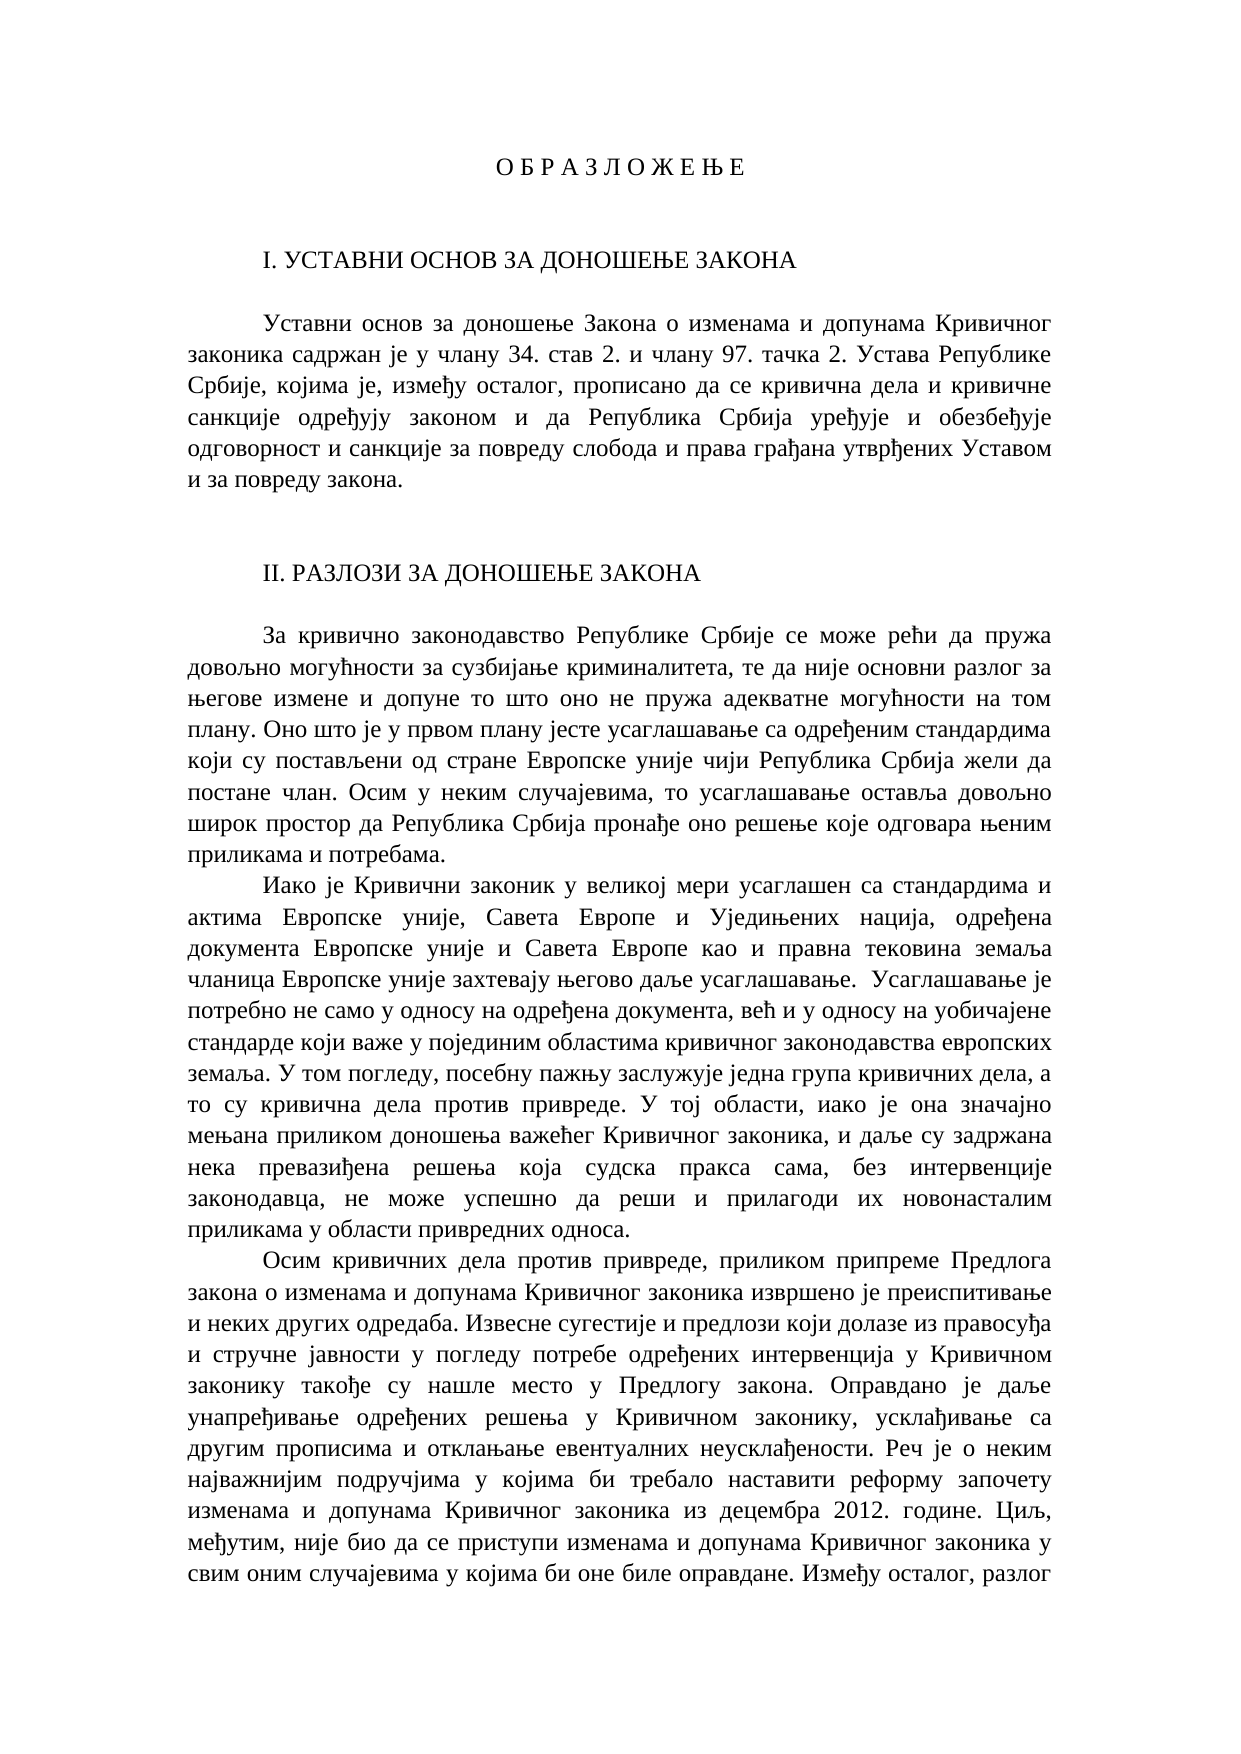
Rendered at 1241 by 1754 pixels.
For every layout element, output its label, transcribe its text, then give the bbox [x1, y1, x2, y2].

text Уставни основ за доношење Закона о изменама и допунама Кривичног законика садржан је у члану 34. став 2. и члану 97. тачка 2. Устава Републике Србије, којима је, између осталог, прописано да се кривична дела и кривичне санкције одређују законом и да Република Србија уређује и обезбеђује одговорност и санкције за повреду слобода и права грађана утврђених Уставом и за повреду закона. [187, 306, 1053, 494]
text Иако је Кривични законик у великој мери усаглашен са стандардима и актима Европске уније, Савета Европе и Уједињених нација, одређена документа Европске уније и Савета Европе као и правна тековина земаља чланица Европске уније захтевају његово даље усаглашавање. Усаглашавање је потребно не само у односу на одређена документа, већ и у односу на уобичајене стандарде који важе у појединим областима кривичног законодавства европских земаља. У том погледу, посебну пажњу заслужује једна група кривичних дела, а то су кривична дела против привреде. У тој области, иако је она значајно мењана приликом доношења важећег Кривичног законика, и даље су задржана нека превазиђена решења која судска пракса сама, без интервенције законодавца, не може успешно да реши и прилагоди их новонасталим приликама у области привредних односа. [187, 869, 1053, 1244]
text О Б Р А З Л О Ж Е Њ Е [187, 150, 1053, 181]
text I. УСТАВНИ ОСНОВ ЗА ДОНОШЕЊЕ ЗАКОНА [187, 244, 1053, 275]
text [187, 1244, 1053, 1587]
text II. РАЗЛОЗИ ЗА ДОНОШЕЊЕ ЗАКОНА [187, 556, 1053, 587]
text За кривично законодавство Републике Србије се може рећи да пружа довољно могућности за сузбијање криминалитета, те да није основни разлог за његове измене и допуне то што оно не пружа адекватне могућности на том плану. Оно што је у првом плану јесте усаглашавање са одређеним стандардима који су постављени од стране Европске уније чији Република Србија жели да постане члан. Осим у неким случајевима, то усаглашавање оставља довољно широк простор да Република Србија пронађе оно решење које одговара њеним приликама и потребама. [187, 619, 1053, 869]
